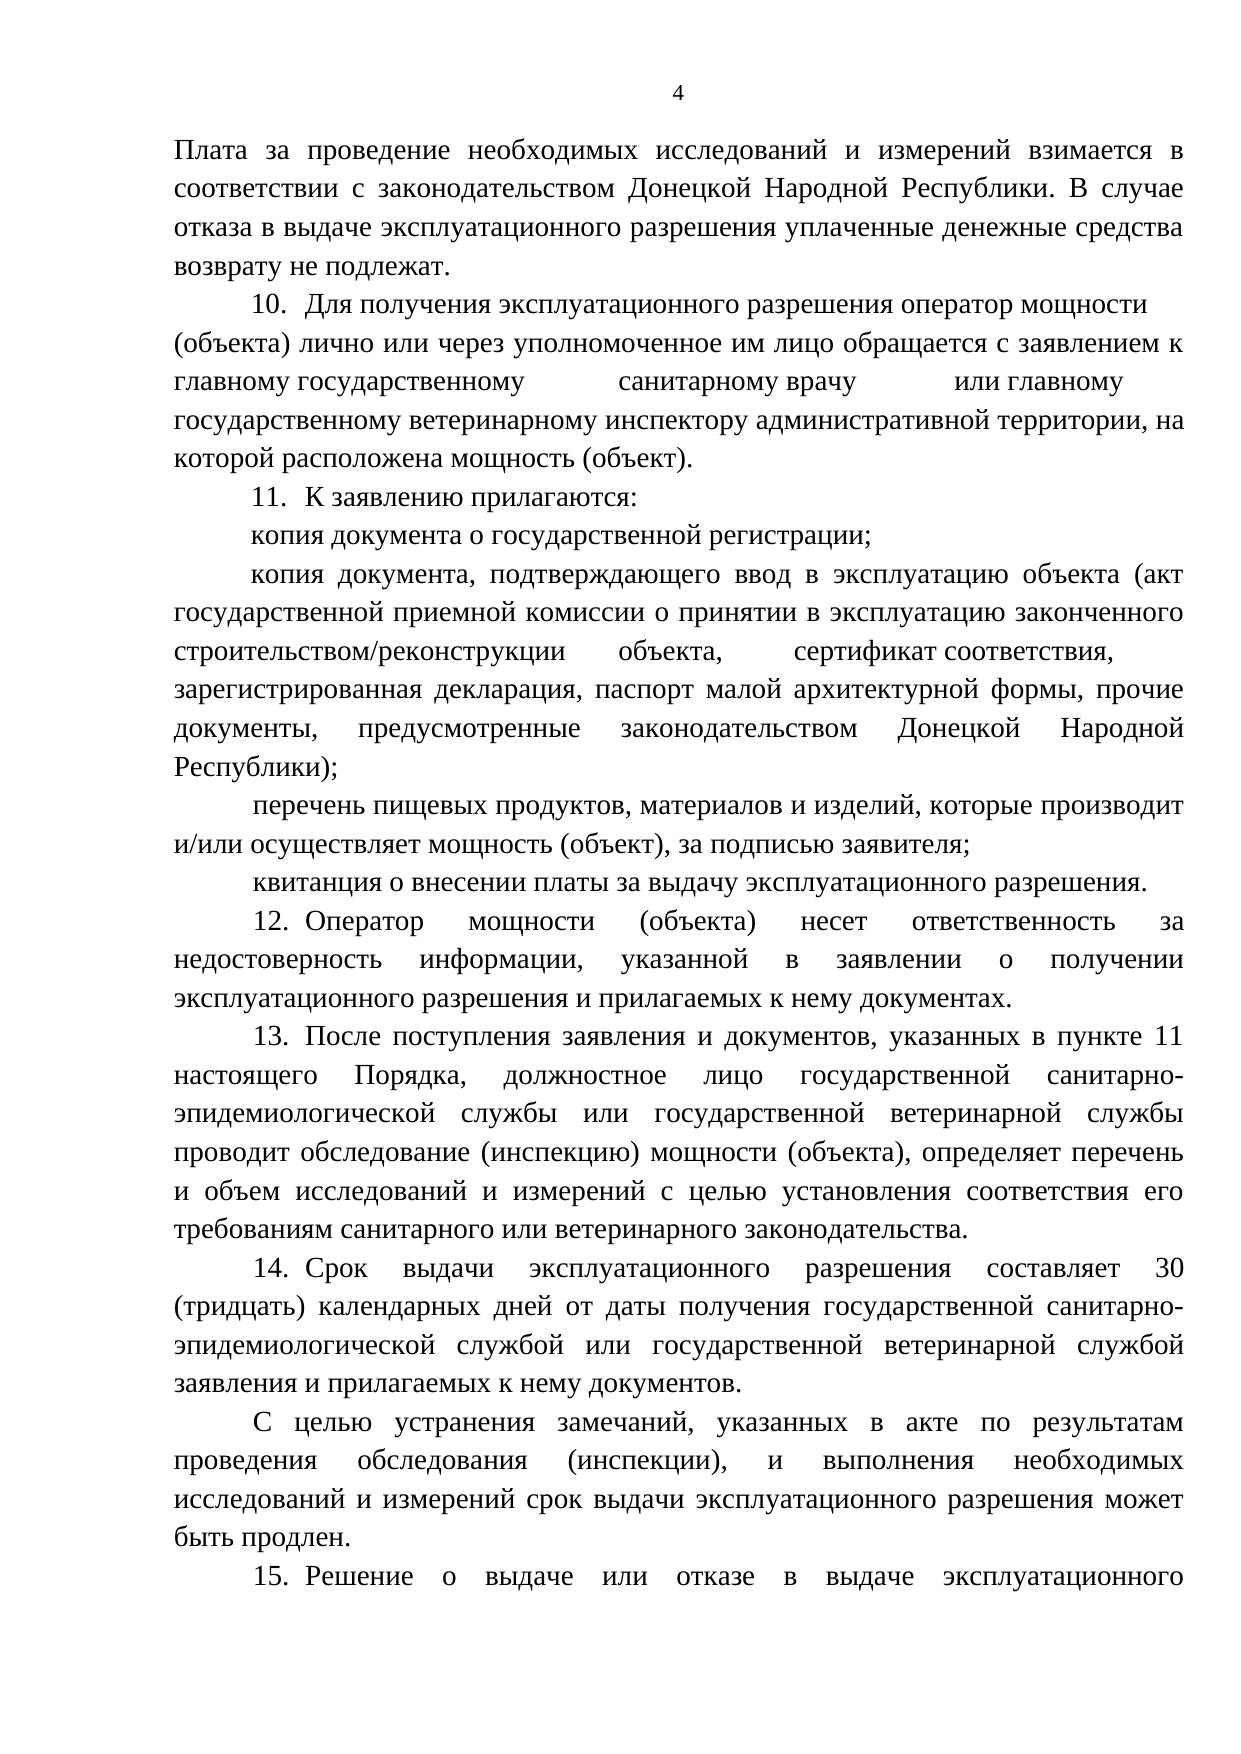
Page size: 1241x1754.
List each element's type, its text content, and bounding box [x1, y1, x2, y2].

list К заявлению прилагаются: [173, 479, 1185, 512]
text копия документа о государственной регистрации; [173, 517, 1185, 551]
text копия документа, подтверждающего ввод в эксплуатацию объекта (акт государственной приемной комиссии о принятии в эксплуатацию законченного строительством/реконструкции объекта, сертификат соответствия, [173, 556, 1185, 667]
text квитанция о внесении платы за выдачу эксплуатационного разрешения. [173, 864, 1185, 898]
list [173, 1558, 1185, 1592]
text С целью устранения замечаний, указанных в акте по результатам проведения обследования (инспекции), и выполнения необходимых исследований и измерений срок выдачи эксплуатационного разрешения может быть продлен. [173, 1404, 1185, 1553]
list После поступления заявления и документов, указанных в пункте 11 настоящего Порядка, должностное лицо государственной санитарно-эпидемиологической службы или государственной ветеринарной службы проводит обследование (инспекцию) мощности (объекта), определяет перечень и объем исследований и измерений с целью установления соответствия его требованиям санитарного или ветеринарного законодательства. [173, 1018, 1185, 1245]
list Срок выдачи эксплуатационного разрешения составляет 30 (тридцать) календарных дней от даты получения государственной санитарно-эпидемиологической службой или государственной ветеринарной службой заявления и прилагаемых к нему документов. [173, 1250, 1185, 1399]
text перечень пищевых продуктов, материалов и изделий, которые производит и/или осуществляет мощность (объект), за подписью заявителя; [173, 787, 1185, 859]
text государственному ветеринарному инспектору административной территории, на которой расположена мощность (объект). [173, 402, 1185, 474]
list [173, 132, 1185, 281]
list Оператор мощности (объекта) несет ответственность за недостоверность информации, указанной в заявлении о получении эксплуатационного разрешения и прилагаемых к нему документах. [173, 903, 1185, 1013]
list Для получения эксплуатационного разрешения оператор мощности [173, 286, 1185, 320]
text (объекта) лично или через уполномоченное им лицо обращается с заявлением к главному государственному санитарному врачу или главному [173, 325, 1185, 397]
text зарегистрированная декларация, паспорт малой архитектурной формы, прочие документы, предусмотренные законодательством Донецкой Народной Республики); [173, 672, 1185, 782]
